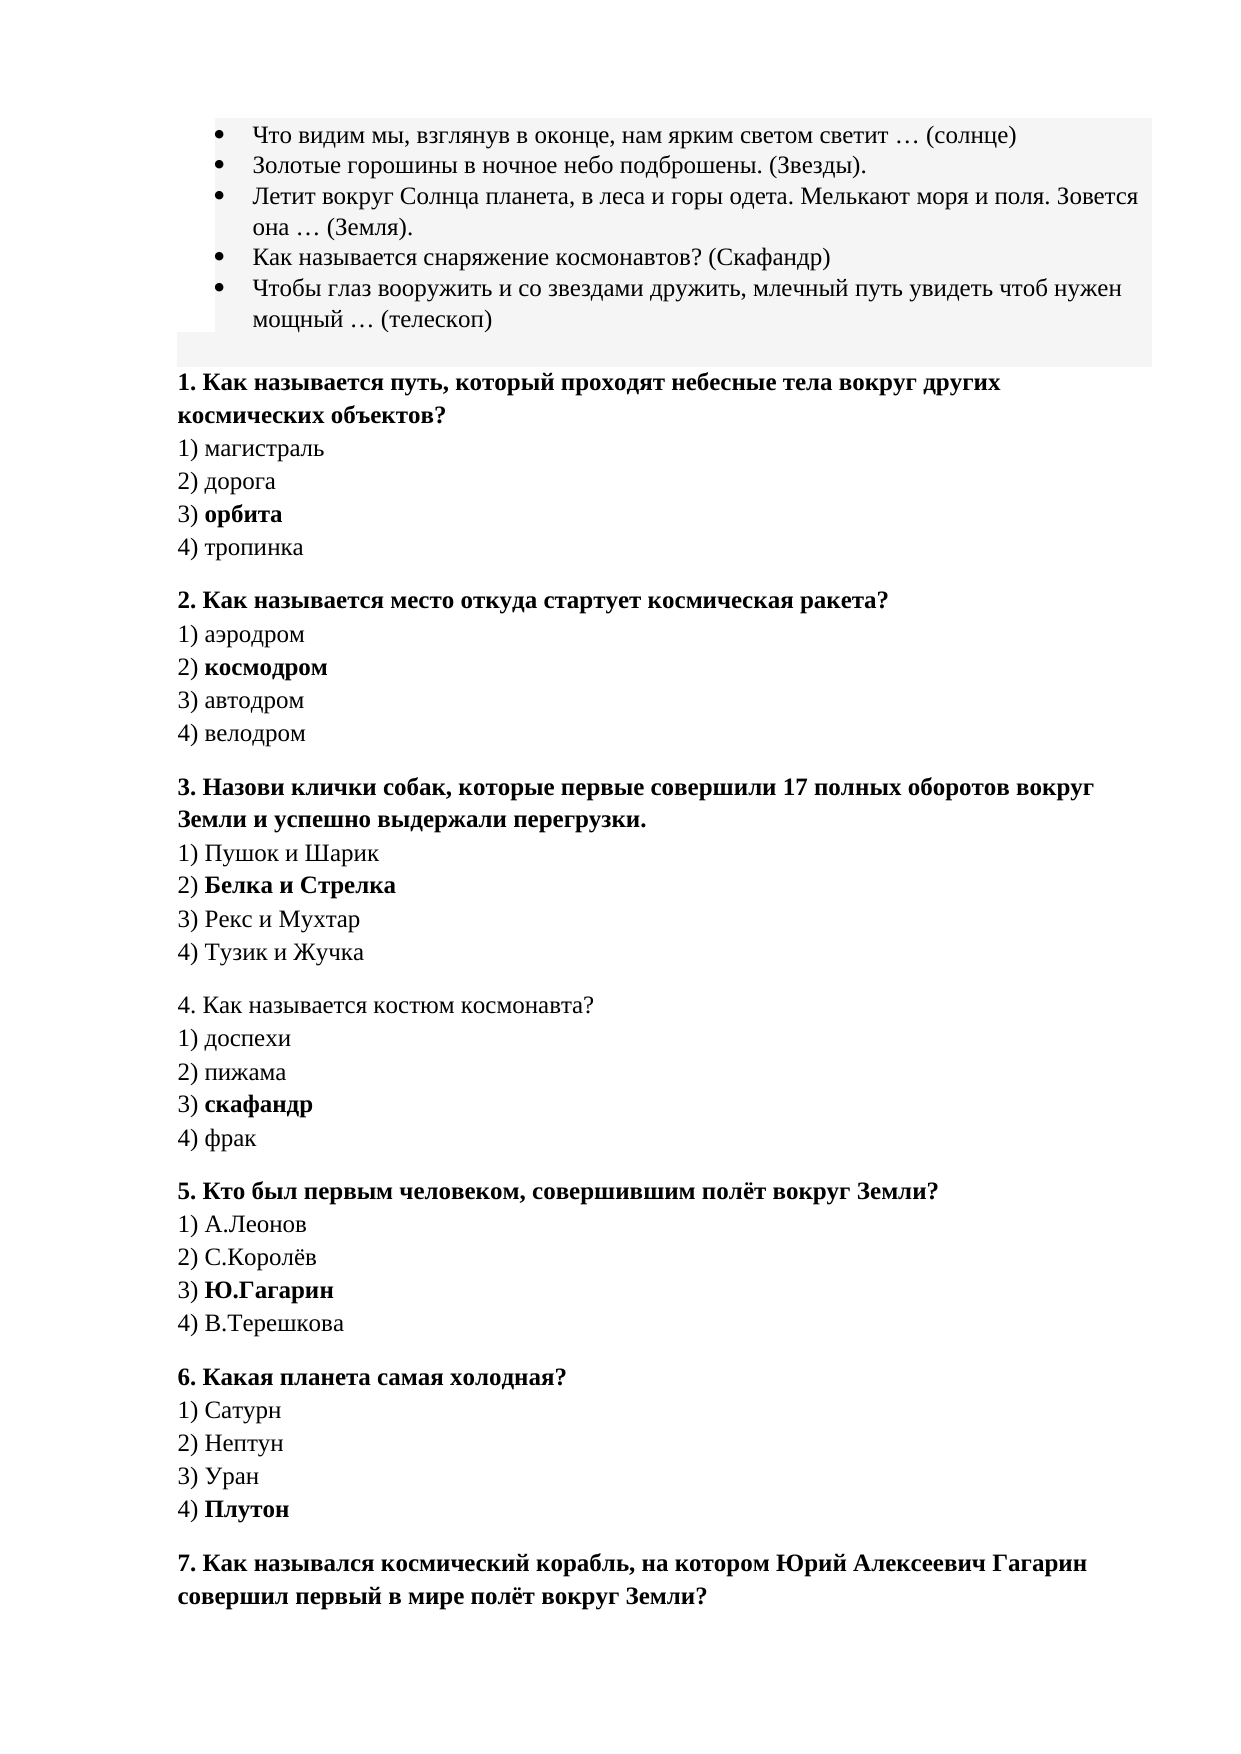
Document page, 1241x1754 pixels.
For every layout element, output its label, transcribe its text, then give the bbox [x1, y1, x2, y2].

text 6. Какая планета самая холодная? 1) Сатурн 2) Нептун 3) Уран 4) Плутон [177, 1362, 1152, 1523]
text 2. Как называется место откуда стартует космическая ракета? 1) аэродром 2) космодром 3) автодром 4) велодром [177, 586, 1152, 746]
list Что видим мы, взглянув в оконце, нам ярким светом светит … (солнце) [215, 118, 1152, 149]
text 1. Как называется путь, который проходят небесные тела вокруг других космических объектов? 1) магистраль 2) дорога 3) орбита 4) тропинка [177, 367, 1152, 561]
text 4. Как называется костюм космонавта? 1) доспехи 2) пижама 3) скафандр 4) фрак [177, 991, 1152, 1151]
list Летит вокруг Солнца планета, в леса и горы одета. Мелькают моря и поля. Зовется она … (Земля). [215, 179, 1152, 241]
text 5. Кто был первым человеком, совершившим полёт вокруг Земли? 1) А.Леонов 2) С.Королёв 3) Ю.Гагарин 4) В.Терешкова [177, 1176, 1152, 1337]
list Золотые горошины в ночное небо подброшены. (Звезды). [215, 149, 1152, 179]
text 3. Назови клички собак, которые первые совершили 17 полных оборотов вокруг Земли и успешно выдержали перегрузки. 1) Пушок и Шарик 2) Белка и Стрелка 3) Рекс и Мухтар 4) Тузик и Жучка [177, 772, 1152, 965]
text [177, 1548, 1152, 1610]
list Как называется снаряжение космонавтов? (Скафандр) [215, 241, 1152, 271]
list Чтобы глаз вооружить и со звездами дружить, млечный путь увидеть чтоб нужен мощный … (телескоп) [215, 271, 1152, 332]
